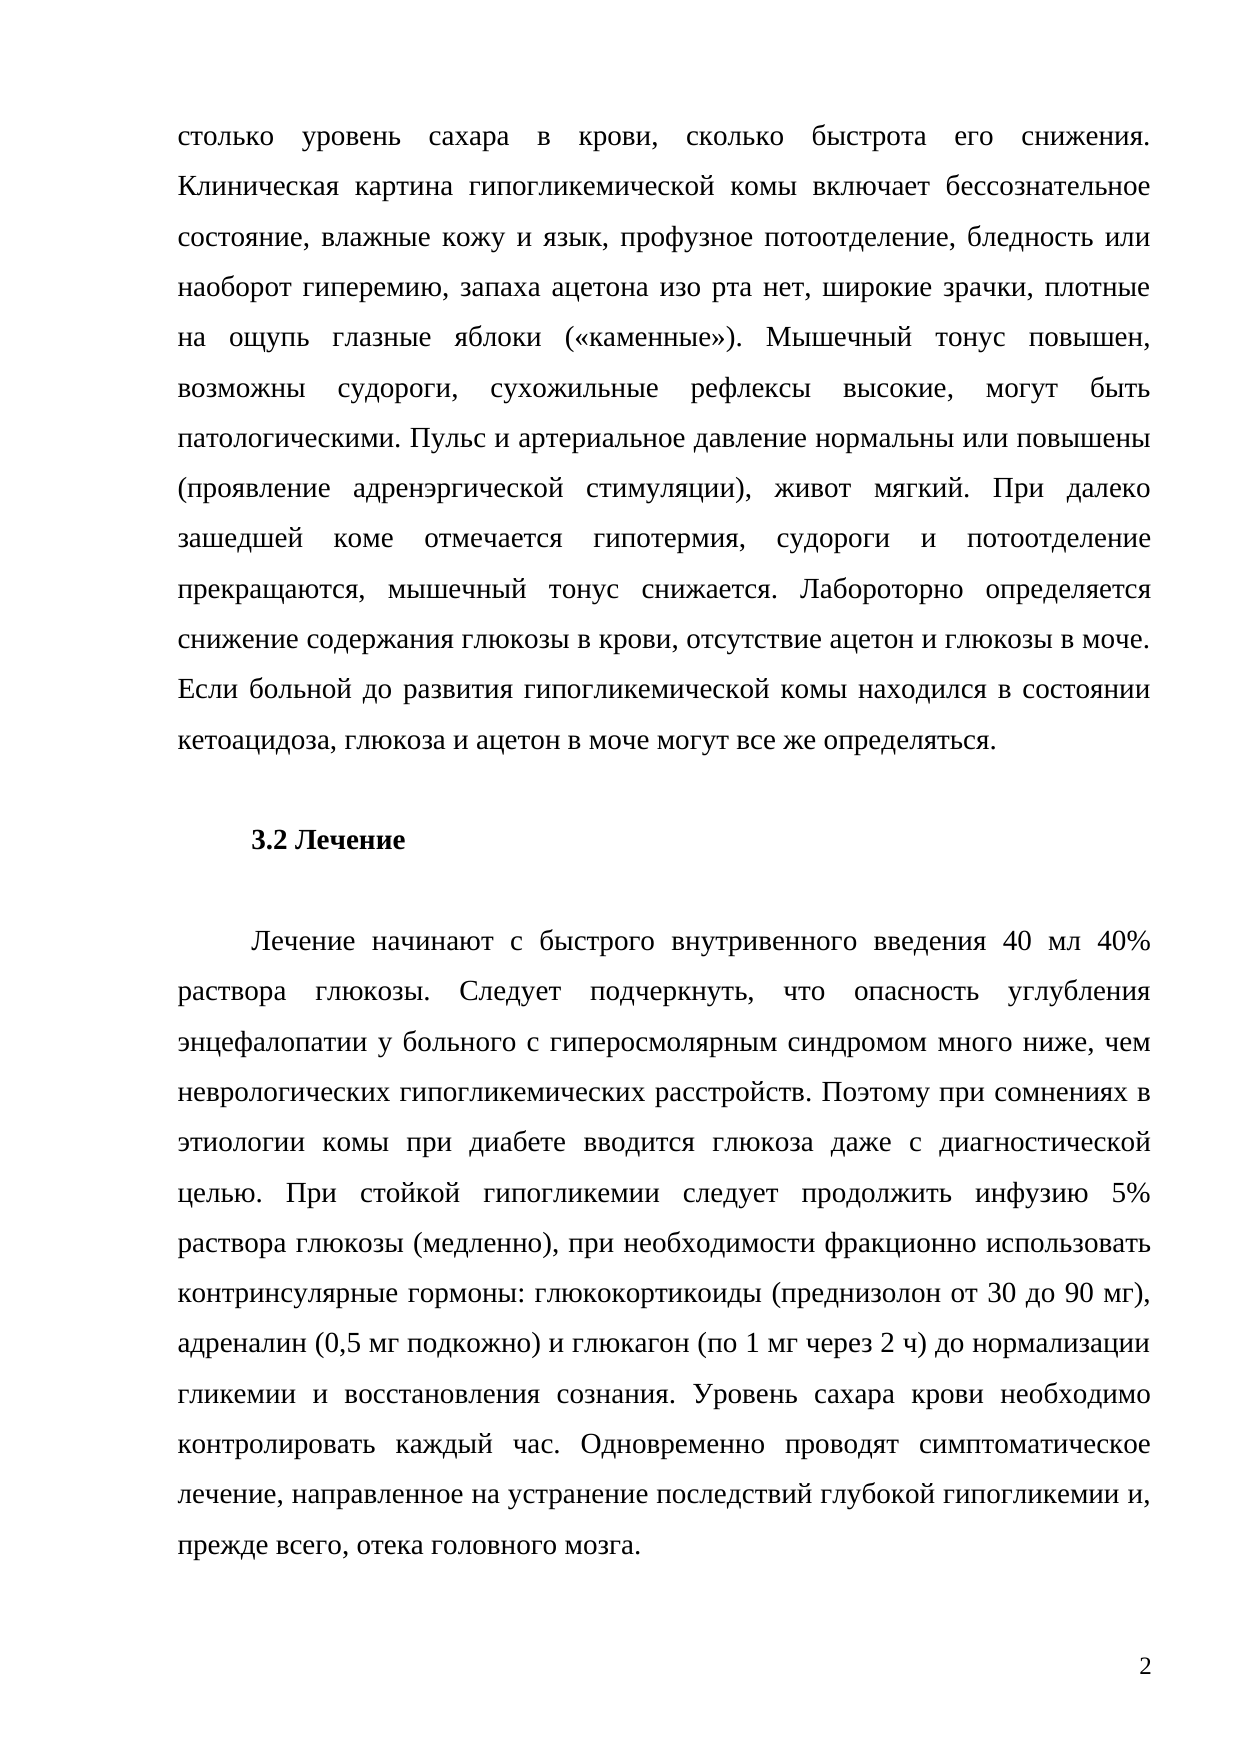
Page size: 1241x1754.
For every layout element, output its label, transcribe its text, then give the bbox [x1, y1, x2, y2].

text 3.2 Лечение [177, 822, 1152, 856]
text Лечение начинают с быстрого внутривенного введения 40 мл 40% раствора глюкозы. Следует подчеркнуть, что опасность углубления энцефалопатии у больного с гиперосмолярным синдромом много ниже, чем неврологических гипогликемических расстройств. Поэтому при сомнениях в этиологии комы при диабете вводится глюкоза даже с диагностической целью. При стойкой гипогликемии следует продолжить инфузию 5% раствора глюкозы (медленно), при необходимости фракционно использовать контринсулярные гормоны: глюкокортикоиды (преднизолон от 30 до 90 мг), адреналин (0,5 мг подкожно) и глюкагон (по 1 мг через 2 ч) до нормализации гликемии и восстановления сознания. Уровень сахара крови необходимо контролировать каждый час. Одновременно проводят симптоматическое лечение, направленное на устранение последствий глубокой гипогликемии и, прежде всего, отека головного мозга. [177, 923, 1152, 1560]
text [177, 118, 1152, 755]
